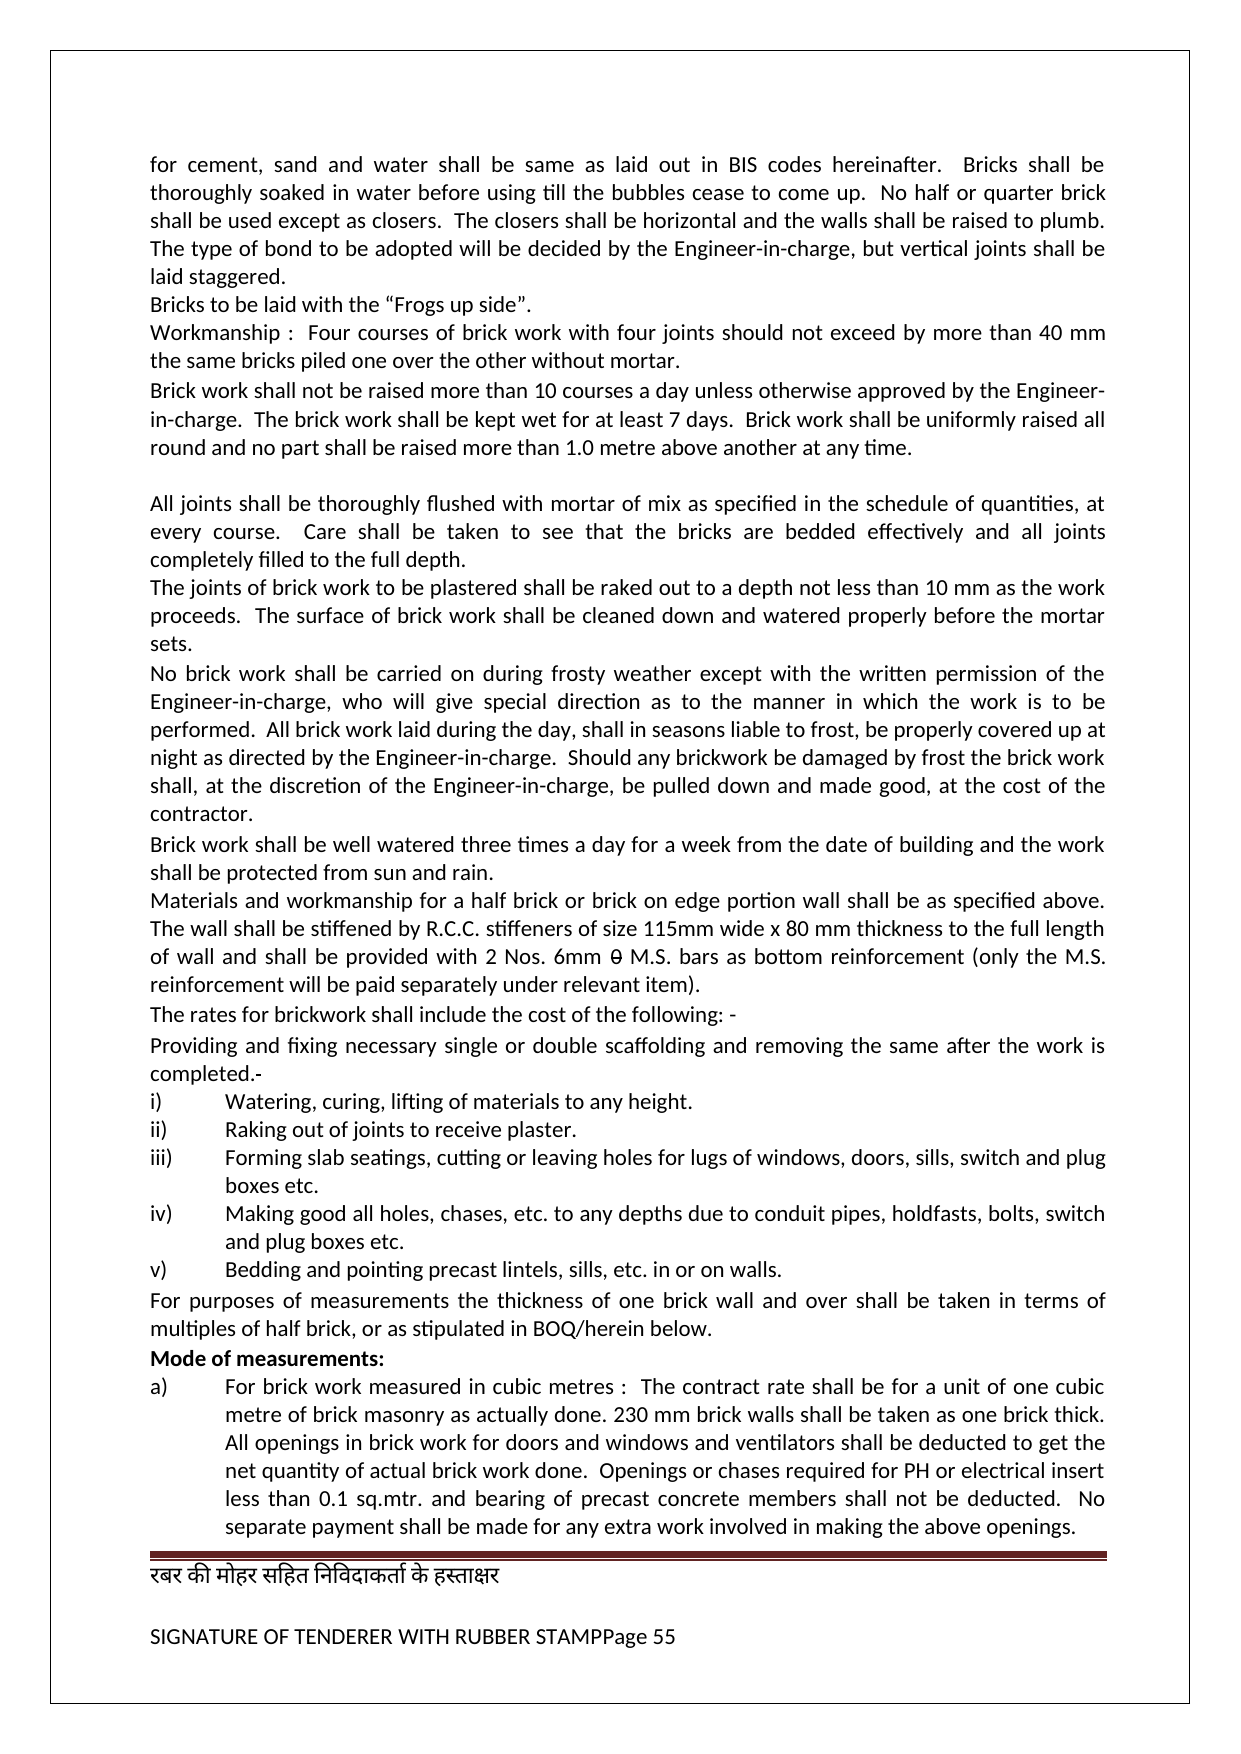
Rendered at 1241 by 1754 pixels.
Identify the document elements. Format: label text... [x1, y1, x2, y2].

list For brick work measured in cubic metres : The contract rate shall be for a unit of one cubic metre of brick masonry as actually done. 230 mm brick walls shall be taken as one brick thick. All openings in brick work for doors and windows and ventilators shall be deducted to get the net quantity of actual brick work done. Openings or chases required for PH or electrical insert less than 0.1 sq.mtr. and bearing of precast concrete members shall not be deducted. No separate payment shall be made for any extra work involved in making the above openings. [150, 1372, 1107, 1541]
text The joints of brick work to be plastered shall be raked out to a depth not less than 10 mm as the work proceeds. The surface of brick work shall be cleaned down and watered properly before the mortar sets. [150, 573, 1107, 657]
list Bedding and pointing precast lintels, sills, etc. in or on walls. [150, 1255, 1107, 1283]
list Forming slab seatings, cutting or leaving holes for lugs of windows, doors, sills, switch and plug boxes etc. [150, 1143, 1107, 1199]
text No brick work shall be carried on during frosty weather except with the written permission of the Engineer-in-charge, who will give special direction as to the manner in which the work is to be performed. All brick work laid during the day, shall in seasons liable to frost, be properly covered up at night as directed by the Engineer-in-charge. Should any brickwork be damaged by frost the brick work shall, at the discretion of the Engineer-in-charge, be pulled down and made good, at the cost of the contractor. [150, 659, 1107, 827]
text Workmanship : Four courses of brick work with four joints should not exceed by more than 40 mm the same bricks piled one over the other without mortar. [150, 318, 1107, 374]
text Brick work shall not be raised more than 10 courses a day unless otherwise approved by the Engineer-in-charge. The brick work shall be kept wet for at least 7 days. Brick work shall be uniformly raised all round and no part shall be raised more than 1.0 metre above another at any time. [150, 377, 1107, 461]
text Brick work shall be well watered three times a day for a week from the date of building and the work shall be protected from sun and rain. [150, 830, 1107, 886]
list Making good all holes, chases, etc. to any depths due to conduit pipes, holdfasts, bolts, switch and plug boxes etc. [150, 1199, 1107, 1255]
text For purposes of measurements the thickness of one brick wall and over shall be taken in terms of multiples of half brick, or as stipulated in BOQ/herein below. [150, 1286, 1107, 1342]
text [150, 150, 1107, 290]
text All joints shall be thoroughly flushed with mortar of mix as specified in the schedule of quantities, at every course. Care shall be taken to see that the bricks are bedded effectively and all joints completely filled to the full depth. [150, 489, 1107, 573]
list Watering, curing, lifting of materials to any height. [150, 1087, 1107, 1115]
text Bricks to be laid with the “Frogs up side”. [150, 290, 1107, 318]
text Materials and workmanship for a half brick or brick on edge portion wall shall be as specified above. The wall shall be stiffened by R.C.C. stiffeners of size 115mm wide x 80 mm thickness to the full length of wall and shall be provided with 2 Nos. 6mm 0 M.S. bars as bottom reinforcement (only the M.S. reinforcement will be paid separately under relevant item). [150, 886, 1107, 998]
list Raking out of joints to receive plaster. [150, 1115, 1107, 1143]
text Providing and fixing necessary single or double scaffolding and removing the same after the work is completed. [150, 1031, 1107, 1087]
text The rates for brickwork shall include the cost of the following: - [150, 1001, 1107, 1029]
text Mode of measurements: [150, 1344, 1107, 1372]
